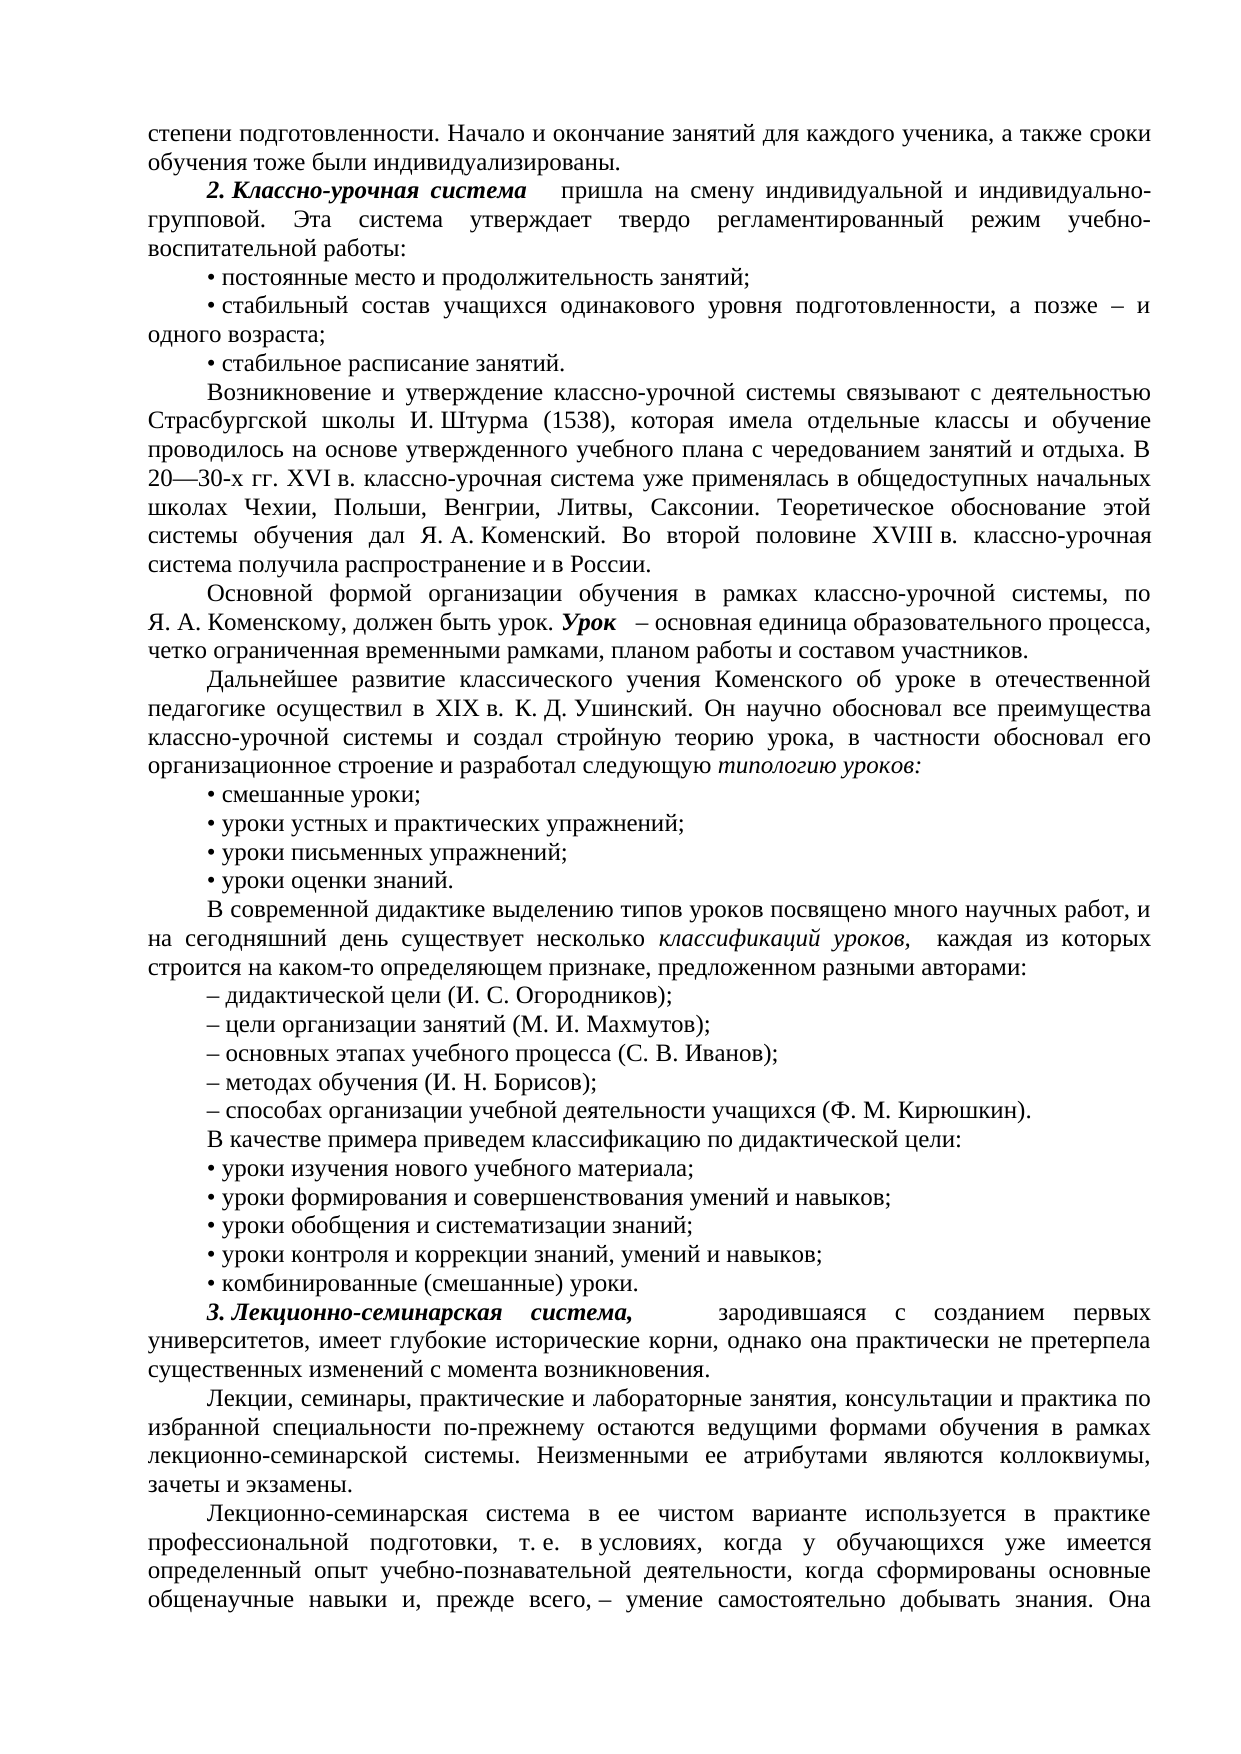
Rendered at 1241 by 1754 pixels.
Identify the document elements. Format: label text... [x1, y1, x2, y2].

text Возникновение и утверждение классно-урочной системы связывают с деятельностью Страсбургской школы И. Штурма (1538), которая имела отдельные классы и обучение проводилось на основе утвержденного учебного плана с чередованием занятий и отдыха. В 20—30-х гг. XVI в. классно-урочная система уже применялась в общедоступных начальных школах Чехии, Польши, Венгрии, Литвы, Саксонии. Теоретическое обоснование этой системы обучения дал Я. А. Коменский. Во второй половине XVIII в. классно-урочная система получила распространение и в России. [148, 377, 1152, 578]
text • уроки обобщения и систематизации знаний; [148, 1211, 1152, 1239]
text Дальнейшее развитие классического учения Коменского об уроке в отечественной педагогике осуществил в XIX в. К. Д. Ушинский. Он научно обосновал все преимущества классно-урочной системы и создал стройную теорию урока, в частности обосновал его организационное строение и разработал следующую типологию уроков: [148, 664, 1152, 779]
text • уроки изучения нового учебного материала; [148, 1153, 1152, 1182]
text В качестве примера приведем классификацию по дидактической цели: [148, 1124, 1152, 1153]
text • комбинированные (смешанные) уроки. [148, 1268, 1152, 1297]
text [148, 1498, 1152, 1613]
text • уроки контроля и коррекции знаний, умений и навыков; [148, 1239, 1152, 1268]
text – цели организации занятий (М. И. Махмутов); [148, 1009, 1152, 1038]
text • постоянные место и продолжительность занятий; [148, 262, 1152, 291]
text 2. Классно-урочная система пришла на смену индивидуальной и индивидуально-групповой. Эта система утверждает твердо регламентированный режим учебно-воспитательной работы: [148, 176, 1152, 262]
text В современной дидактике выделению типов уроков посвящено много научных работ, и на сегодняшний день существует несколько классификаций уроков, каждая из которых строится на каком-то определяющем признаке, предложенном разными авторами: [148, 894, 1152, 981]
text – основных этапах учебного процесса (С. В. Иванов); [148, 1038, 1152, 1067]
text • стабильное расписание занятий. [148, 348, 1152, 377]
text Основной формой организации обучения в рамках классно-урочной системы, по Я. А. Коменскому, должен быть урок. Урок – основная единица образовательного процесса, четко ограниченная временными рамками, планом работы и составом участников. [148, 578, 1152, 664]
text • уроки устных и практических упражнений; [148, 808, 1152, 837]
text – способах организации учебной деятельности учащихся (Ф. М. Кирюшкин). [148, 1096, 1152, 1124]
text 3. Лекционно-семинарская система, зародившаяся с созданием первых университетов, имеет глубокие исторические корни, однако она практически не претерпела существенных изменений с момента возникновения. [148, 1297, 1152, 1383]
text • уроки оценки знаний. [148, 866, 1152, 894]
text – дидактической цели (И. С. Огородников); [148, 981, 1152, 1009]
text – методах обучения (И. Н. Борисов); [148, 1067, 1152, 1096]
text • смешанные уроки; [148, 779, 1152, 808]
text • уроки формирования и совершенствования умений и навыков; [148, 1182, 1152, 1211]
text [148, 118, 1152, 176]
text • стабильный состав учащихся одинакового уровня подготовленности, а позже – и одного возраста; [148, 291, 1152, 348]
text Лекции, семинары, практические и лабораторные занятия, консультации и практика по избранной специальности по-прежнему остаются ведущими формами обучения в рамках лекционно-семинарской системы. Неизменными ее атрибутами являются коллоквиумы, зачеты и экзамены. [148, 1383, 1152, 1498]
text • уроки письменных упражнений; [148, 837, 1152, 866]
